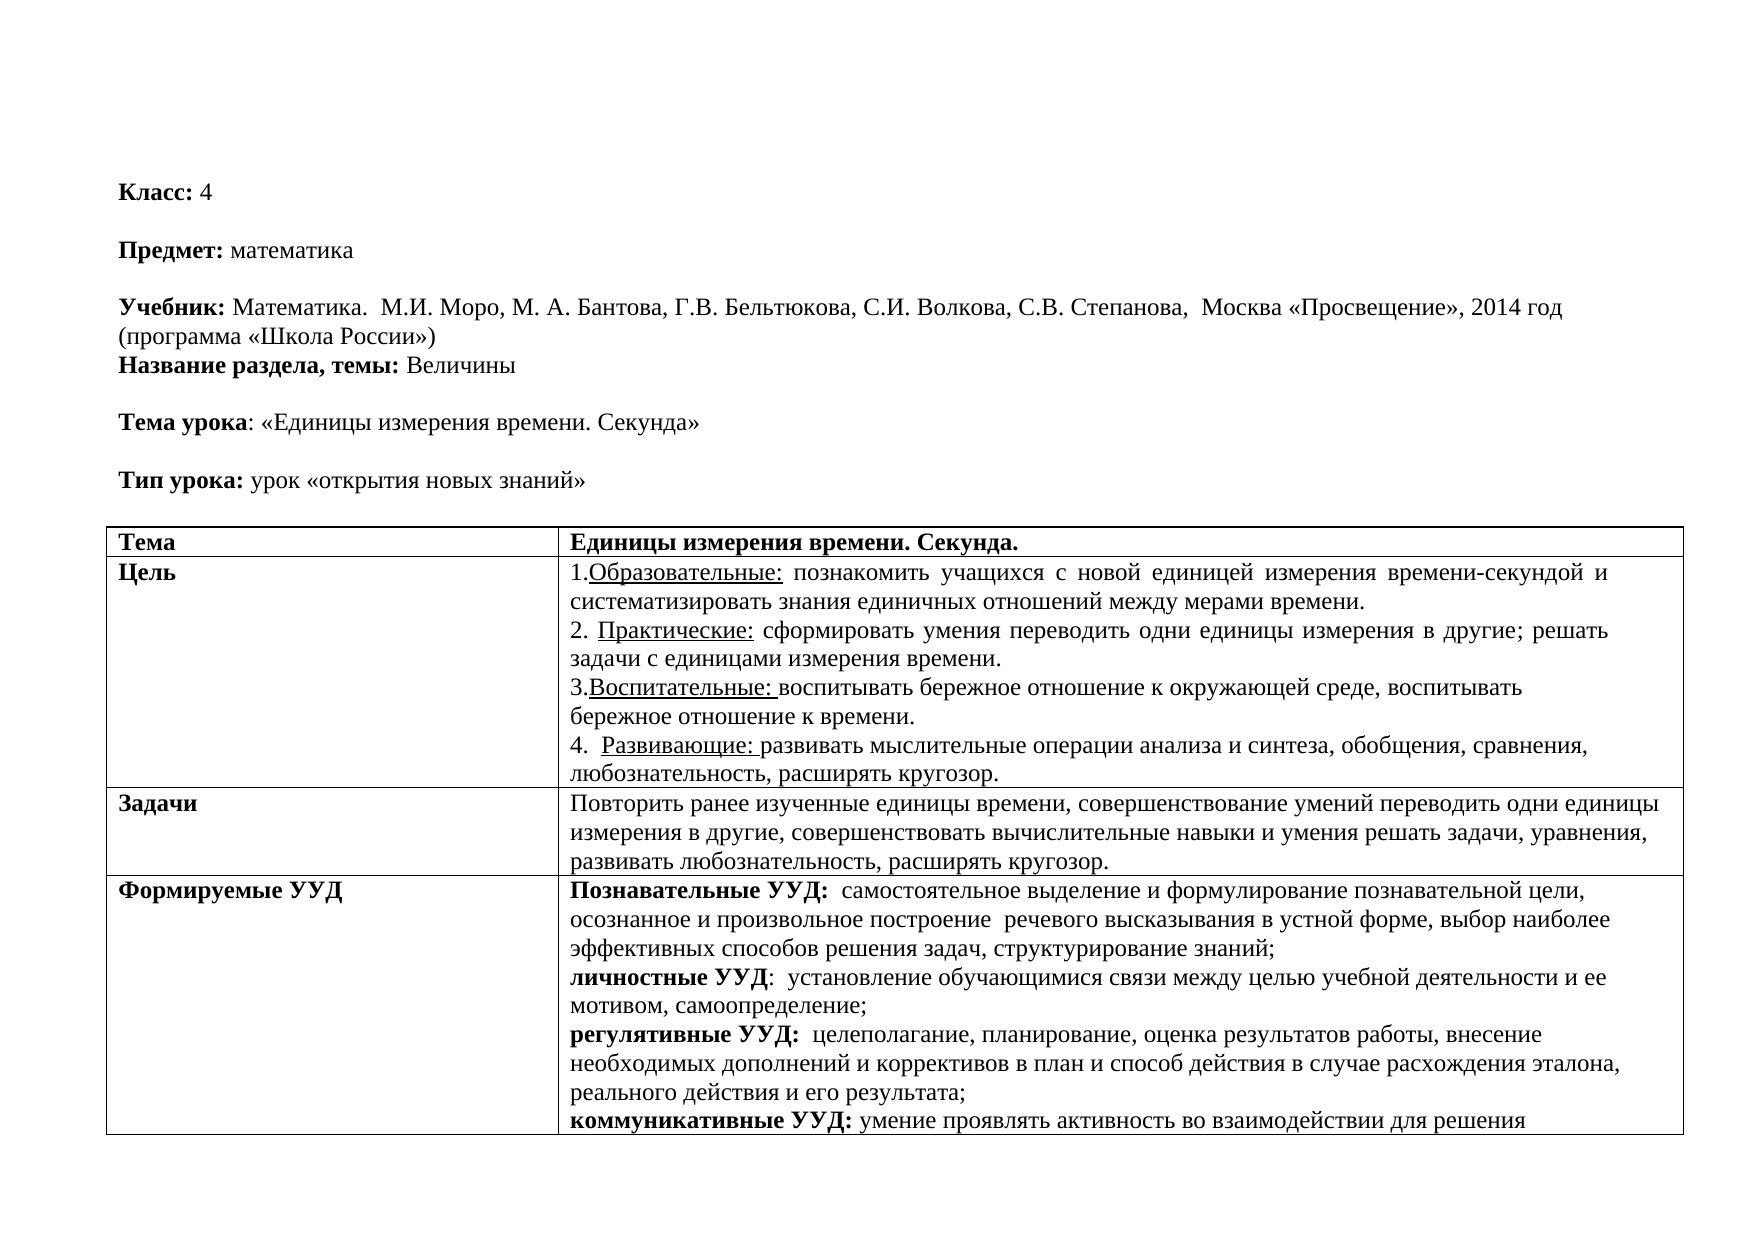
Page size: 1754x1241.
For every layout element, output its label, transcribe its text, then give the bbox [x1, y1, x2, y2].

table_cell Цель [107, 557, 558, 787]
text Учебник: Математика. М.И. Моро, М. А. Бантова, Г.В. Бельтюкова, С.И. Волкова, С.В. Степанова, Москва «Просвещение», 2014 год (программа «Школа России») [118, 292, 1636, 350]
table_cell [559, 876, 1683, 1134]
table_cell 1.Образовательные: познакомить учащихся с новой единицей измерения времени-секундой и систематизировать знания единичных отношений между мерами времени. 2. Практические: сформировать умения переводить одни единицы измерения в другие; решать задачи с единицами измерения времени. 3.Воспитательные: воспитывать бережное отношение к окружающей среде, воспитывать бережное отношение к времени. 4. Развивающие: развивать мыслительные операции анализа и синтеза, обобщения, сравнения, любознательность, расширять кругозор. [559, 557, 1683, 787]
text Предмет: математика [118, 235, 1636, 263]
table_header Тема [107, 528, 558, 556]
table_cell Задачи [107, 788, 558, 874]
text Тема урока: «Единицы измерения времени. Секунда» [118, 407, 1636, 436]
table_header Единицы измерения времени. Секунда. [559, 528, 1683, 556]
text Класс: 4 [118, 177, 1636, 206]
text Тип урока: урок «открытия новых знаний» [118, 465, 1636, 493]
text Название раздела, темы: Величины [118, 350, 1636, 378]
table_cell Формируемые УУД [107, 876, 558, 1134]
table_cell Повторить ранее изученные единицы времени, совершенствование умений переводить одни единицы измерения в другие, совершенствовать вычислительные навыки и умения решать задачи, уравнения, развивать любознательность, расширять кругозор. [559, 788, 1683, 874]
